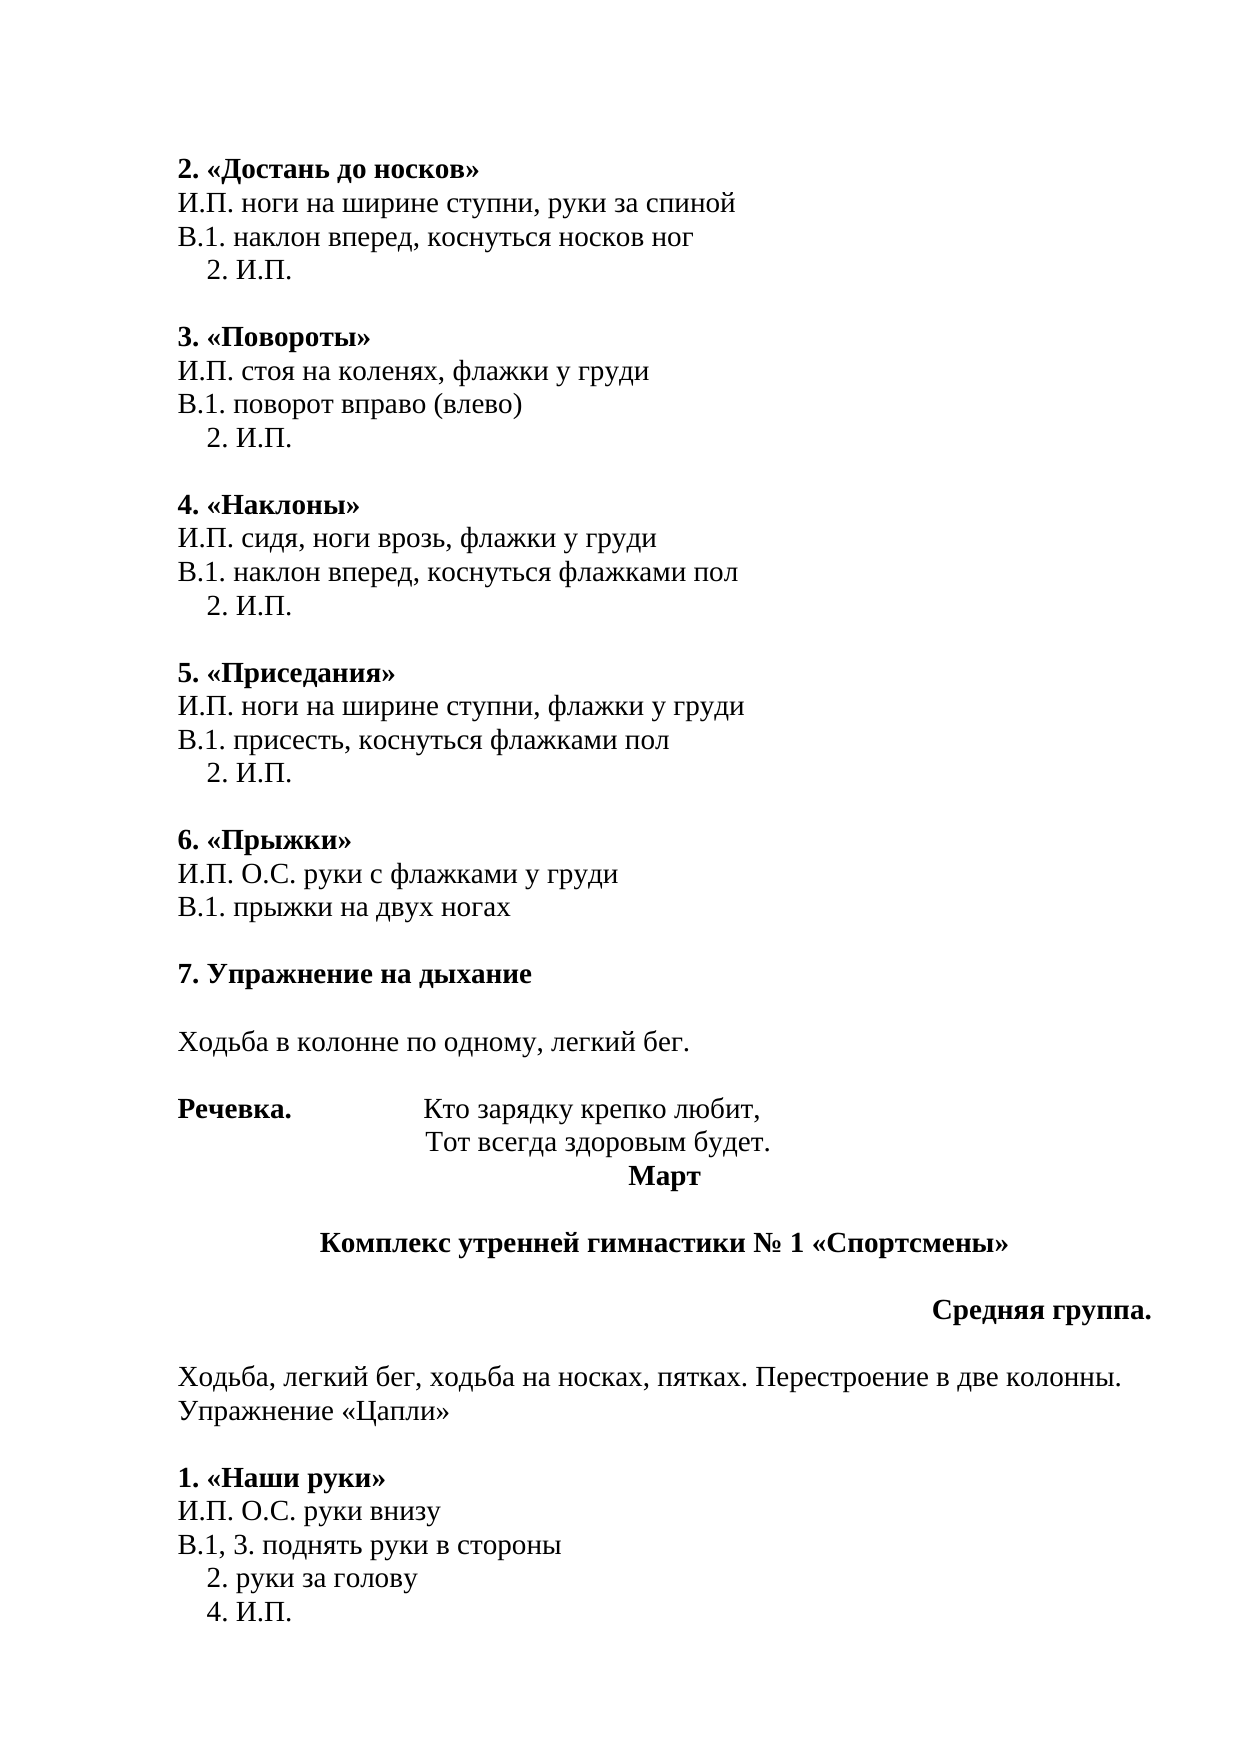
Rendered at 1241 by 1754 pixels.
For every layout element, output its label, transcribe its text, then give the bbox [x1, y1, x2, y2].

text И.П. сидя, ноги врозь, флажки у груди [177, 521, 1152, 554]
text 2. руки за голову [177, 1560, 1152, 1594]
text 1. «Наши руки» [177, 1460, 1152, 1493]
text 2. И.П. [177, 588, 1152, 621]
text 2. И.П. [177, 252, 1152, 286]
text 4. И.П. [177, 1594, 1152, 1627]
text В.1. наклон вперед, коснуться флажками пол [177, 554, 1152, 588]
text 3. «Повороты» [177, 319, 1152, 353]
text И.П. О.С. руки внизу [177, 1493, 1152, 1527]
text В.1. наклон вперед, коснуться носков ног [177, 219, 1152, 252]
text Комплекс утренней гимнастики № 1 «Спортсмены» [177, 1225, 1152, 1258]
text Средняя группа. [177, 1292, 1152, 1326]
text Ходьба, легкий бег, ходьба на носках, пятках. Перестроение в две колонны. Упражнение «Цапли» [177, 1359, 1152, 1426]
text Речевка. Кто зарядку крепко любит, [177, 1091, 1152, 1124]
text 5. «Приседания» [177, 655, 1152, 688]
text 2. И.П. [177, 420, 1152, 453]
text В.1. присесть, коснуться флажками пол [177, 722, 1152, 755]
text Тот всегда здоровым будет. [177, 1124, 1152, 1158]
text И.П. ноги на ширине ступни, флажки у груди [177, 688, 1152, 722]
text В.1. прыжки на двух ногах [177, 889, 1152, 923]
text И.П. ноги на ширине ступни, руки за спиной [177, 185, 1152, 219]
text 7. Упражнение на дыхание [177, 957, 1152, 990]
text 6. «Прыжки» [177, 822, 1152, 856]
text Ходьба в колонне по одному, легкий бег. [177, 1024, 1152, 1057]
text 2. «Достань до носков» [177, 152, 1152, 185]
text В.1, 3. поднять руки в стороны [177, 1527, 1152, 1560]
text 2. И.П. [177, 755, 1152, 789]
text И.П. О.С. руки с флажками у груди [177, 856, 1152, 889]
text И.П. стоя на коленях, флажки у груди [177, 353, 1152, 386]
text 4. «Наклоны» [177, 487, 1152, 521]
text В.1. поворот вправо (влево) [177, 386, 1152, 420]
text Март [177, 1158, 1152, 1191]
